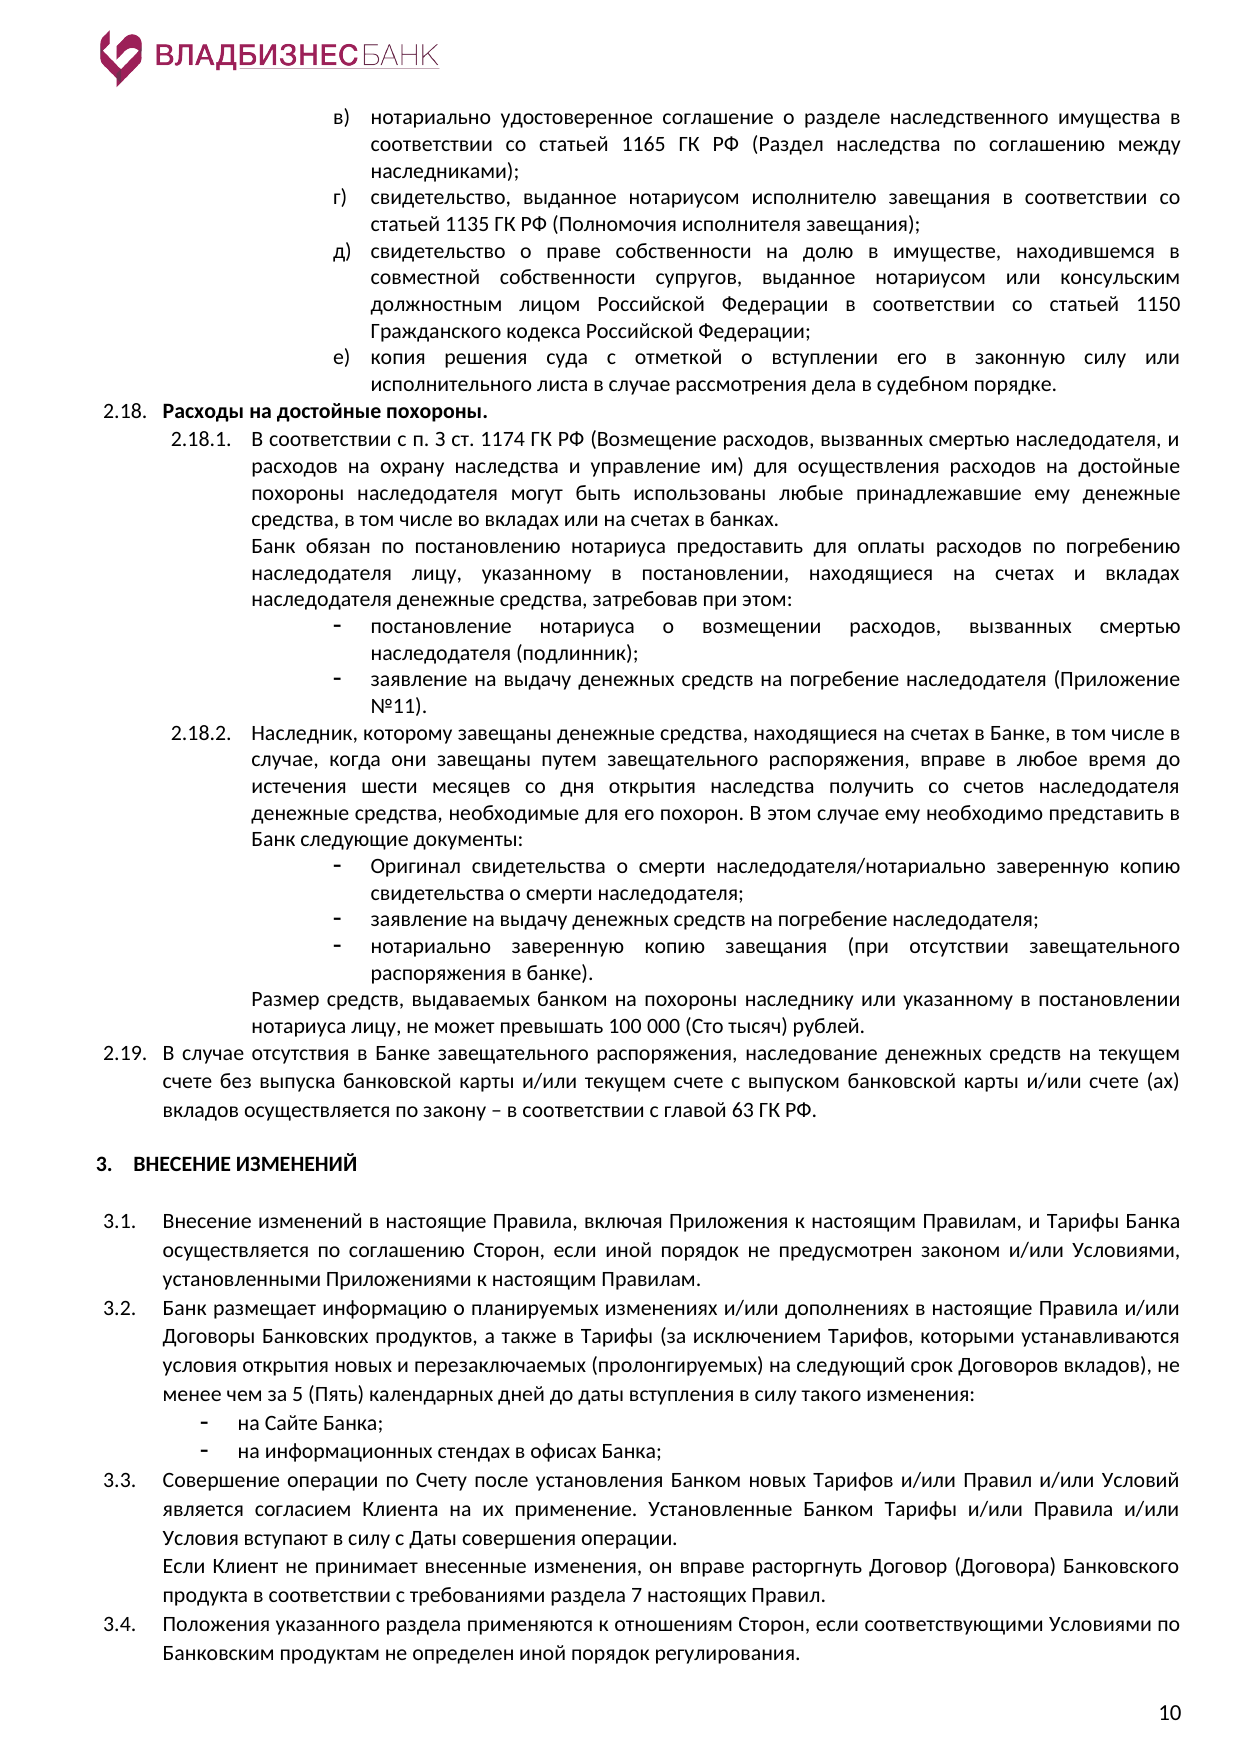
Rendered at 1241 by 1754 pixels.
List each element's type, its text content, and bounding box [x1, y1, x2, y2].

list Наследник, которому завещаны денежные средства, находящиеся на счетах в Банке, в том числе в случае, когда они завещаны путем завещательного распоряжения, вправе в любое время до истечения шести месяцев со дня открытия наследства получить со счетов наследодателя денежные средства, необходимые для его похорон. В этом случае ему необходимо представить в Банк следующие документы: [171, 719, 1181, 852]
list на Сайте Банка; [200, 1409, 1181, 1436]
list В соответствии с п. З ст. 1174 ГК РФ (Возмещение расходов, вызванных смертью наследодателя, и расходов на охрану наследства и управление им) для осуществления расходов на достойные похороны наследодателя могут быть использованы любые принадлежавшие ему денежные средства, в том числе во вкладах или на счетах в банках. [171, 426, 1181, 532]
list Совершение операции по Счету после установления Банком новых Тарифов и/или Правил и/или Условий является согласием Клиента на их применение. Установленные Банком Тарифы и/или Правила и/или Условия вступают в силу с Даты совершения операции. [103, 1466, 1181, 1551]
list Внесение изменений в настоящие Правила, включая Приложения к настоящим Правилам, и Тарифы Банка осуществляется по соглашению Сторон, если иной порядок не предусмотрен законом и/или Условиями, установленными Приложениями к настоящим Правилам. [103, 1208, 1181, 1292]
picture [59, 29, 480, 89]
list Банк размещает информацию о планируемых изменениях и/или дополнениях в настоящие Правила и/или Договоры Банковских продуктов, а также в Тарифы (за исключением Тарифов, которыми устанавливаются условия открытия новых и перезаключаемых (пролонгируемых) на следующий срок Договоров вкладов), не менее чем за 5 (Пять) календарных дней до даты вступления в силу такого изменения: [103, 1294, 1181, 1407]
list Оригинал свидетельства о смерти наследодателя/нотариально заверенную копию свидетельства о смерти наследодателя; [333, 852, 1181, 906]
list Размер средств, выдаваемых банком на похороны наследнику или указанному в постановлении нотариуса лицу, не может превышать 100 000 (Сто тысяч) рублей. [251, 986, 1181, 1039]
list Банк обязан по постановлению нотариуса предоставить для оплаты расходов по погребению наследодателя лицу, указанному в постановлении, находящиеся на счетах и вкладах наследодателя денежные средства, затребовав при этом: [251, 532, 1181, 612]
list Положения указанного раздела применяются к отношениям Сторон, если соответствующими Условиями по Банковским продуктам не определен иной порядок регулирования. [103, 1610, 1181, 1666]
list нотариально удостоверенное соглашение о разделе наследственного имущества в соответствии со статьей 1165 ГК РФ (Раздел наследства по соглашению между наследниками); [333, 103, 1181, 183]
list постановление нотариуса о возмещении расходов, вызванных смертью наследодателя (подлинник); [333, 612, 1181, 666]
list Если Клиент не принимает внесенные изменения, он вправе расторгнуть Договор (Договора) Банковского продукта в соответствии с требованиями раздела 7 настоящих Правил. [162, 1553, 1181, 1608]
list свидетельство о праве собственности на долю в имуществе, находившемся в совместной собственности супругов, выданное нотариусом или консульским должностным лицом Российской Федерации в соответствии со статьей 1150 Гражданского кодекса Российской Федерации; [333, 237, 1181, 343]
list нотариально заверенную копию завещания (при отсутствии завещательного распоряжения в банке). [333, 932, 1181, 986]
list на информационных стендах в офисах Банка; [200, 1438, 1181, 1464]
list заявление на выдачу денежных средств на погребение наследодателя (Приложение №11). [333, 666, 1181, 719]
subtitle ВНЕСЕНИЕ ИЗМЕНЕНИЙ [96, 1150, 1181, 1177]
list заявление на выдачу денежных средств на погребение наследодателя; [333, 906, 1181, 932]
list В случае отсутствия в Банке завещательного распоряжения, наследование денежных средств на текущем счете без выпуска банковской карты и/или текущем счете с выпуском банковской карты и/или счете (ах) вкладов осуществляется по закону – в соответствии с главой 63 ГК РФ. [103, 1039, 1181, 1123]
list свидетельство, выданное нотариусом исполнителю завещания в соответствии со статьей 1135 ГК РФ (Полномочия исполнителя завещания); [333, 183, 1181, 237]
list Расходы на достойные похороны. [103, 397, 1181, 423]
list копия решения суда с отметкой о вступлении его в законную силу или исполнительного листа в случае рассмотрения дела в судебном порядке. [333, 343, 1181, 397]
